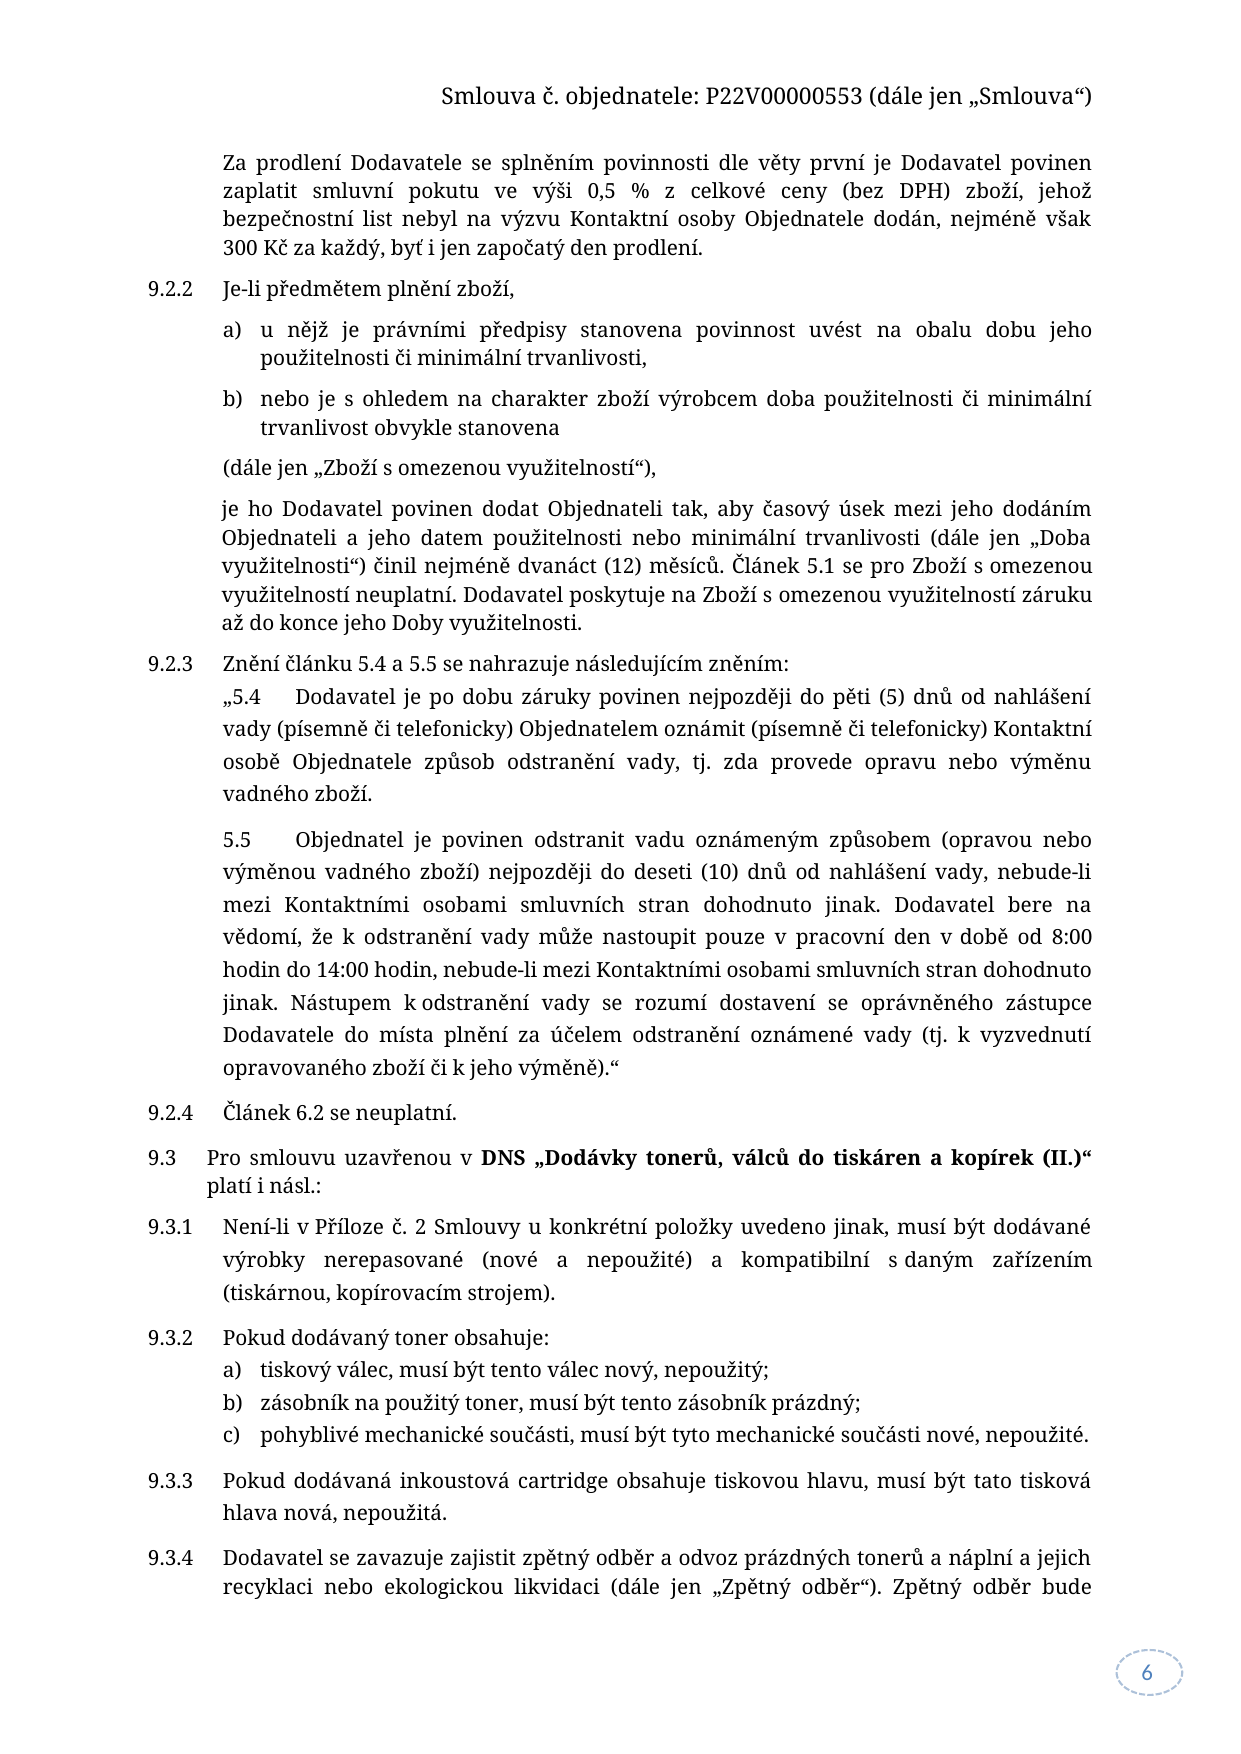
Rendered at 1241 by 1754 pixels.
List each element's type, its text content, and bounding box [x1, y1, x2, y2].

list u nějž je právními předpisy stanovena povinnost uvést na obalu dobu jeho použitelnosti či minimální trvanlivosti, [223, 315, 1093, 372]
list Znění článku 5.4 a 5.5 se nahrazuje následujícím zněním: [148, 649, 1093, 678]
list pohyblivé mechanické součásti, musí být tyto mechanické součásti nové, nepoužité. [223, 1421, 1093, 1449]
list tiskový válec, musí být tento válec nový, nepoužitý; [223, 1355, 1093, 1384]
list Pokud dodávaný toner obsahuje: [148, 1323, 1093, 1351]
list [148, 148, 1093, 261]
list Je-li předmětem plnění zboží, [148, 274, 1093, 302]
list Pokud dodávaná inkoustová cartridge obsahuje tiskovou hlavu, musí být tato tisková hlava nová, nepoužitá. [148, 1466, 1093, 1527]
list zásobník na použitý toner, musí být tento zásobník prázdný; [223, 1388, 1093, 1416]
list Pro smlouvu uzavřenou v DNS „Dodávky tonerů, válců do tiskáren a kopírek (II.)“ platí i násl.: [148, 1143, 1093, 1200]
text (dále jen „Zboží s omezenou využitelností“), [223, 453, 1093, 482]
list Článek 6.2 se neuplatní. [148, 1098, 1093, 1126]
text je ho Dodavatel povinen dodat Objednateli tak, aby časový úsek mezi jeho dodáním Objednateli a jeho datem použitelnosti nebo minimální trvanlivosti (dále jen „Doba využitelnosti“) činil nejméně dvanáct (12) měsíců. Článek 5.1 se pro Zboží s omezenou využitelností neuplatní. Dodavatel poskytuje na Zboží s omezenou využitelností záruku až do konce jeho Doby využitelnosti. [221, 494, 1093, 637]
list 5.5 Objednatel je povinen odstranit vadu oznámeným způsobem (opravou nebo výměnou vadného zboží) nejpozději do deseti (10) dnů od nahlášení vady, nebude-li mezi Kontaktními osobami smluvních stran dohodnuto jinak. Dodavatel bere na vědomí, že k odstranění vady může nastoupit pouze v pracovní den v době od 8:00 hodin do 14:00 hodin, nebude-li mezi Kontaktními osobami smluvních stran dohodnuto jinak. Nástupem k odstranění vady se rozumí dostavení se oprávněného zástupce Dodavatele do místa plnění za účelem odstranění oznámené vady (tj. k vyzvednutí opravovaného zboží či k jeho výměně).“ [223, 825, 1093, 1081]
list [148, 1543, 1093, 1600]
list „5.4 Dodavatel je po dobu záruky povinen nejpozději do pěti (5) dnů od nahlášení vady (písemně či telefonicky) Objednatelem oznámit (písemně či telefonicky) Kontaktní osobě Objednatele způsob odstranění vady, tj. zda provede opravu nebo výměnu vadného zboží. [223, 682, 1093, 808]
list Není-li v Příloze č. 2 Smlouvy u konkrétní položky uvedeno jinak, musí být dodávané výrobky nerepasované (nové a nepoužité) a kompatibilní s daným zařízením (tiskárnou, kopírovacím strojem). [148, 1212, 1093, 1306]
list nebo je s ohledem na charakter zboží výrobcem doba použitelnosti či minimální trvanlivost obvykle stanovena [223, 384, 1093, 441]
